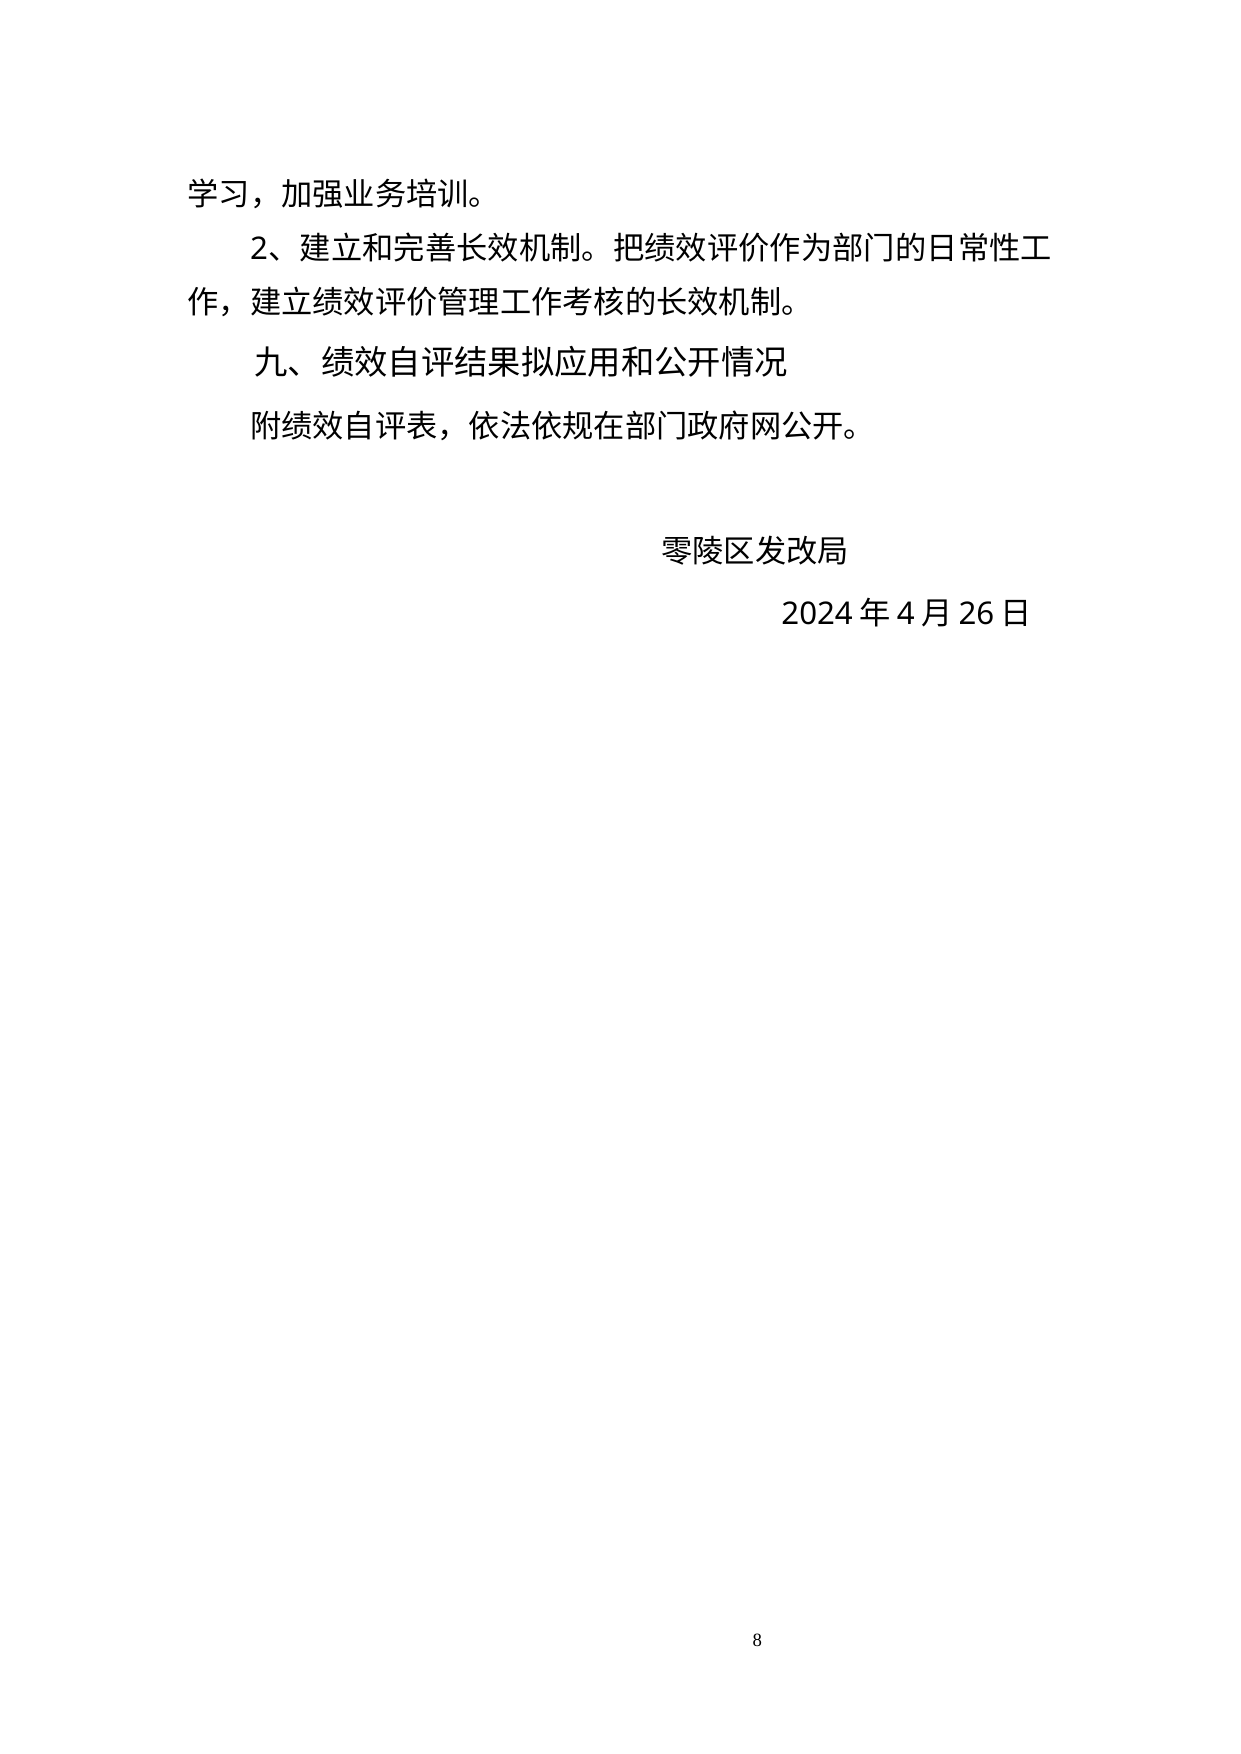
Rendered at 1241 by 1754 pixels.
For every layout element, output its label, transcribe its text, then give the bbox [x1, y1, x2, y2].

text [187, 162, 1053, 216]
list 九、绩效自评结果拟应用和公开情况 [187, 324, 1053, 387]
text 零陵区发改局 [187, 512, 1053, 574]
text 2、建立和完善长效机制。把绩效评价作为部门的日常性工作，建立绩效评价管理工作考核的长效机制。 [187, 216, 1053, 324]
text 附绩效自评表，依法依规在部门政府网公开。 [187, 387, 1053, 449]
text 2024年4月26日 [187, 574, 1053, 637]
